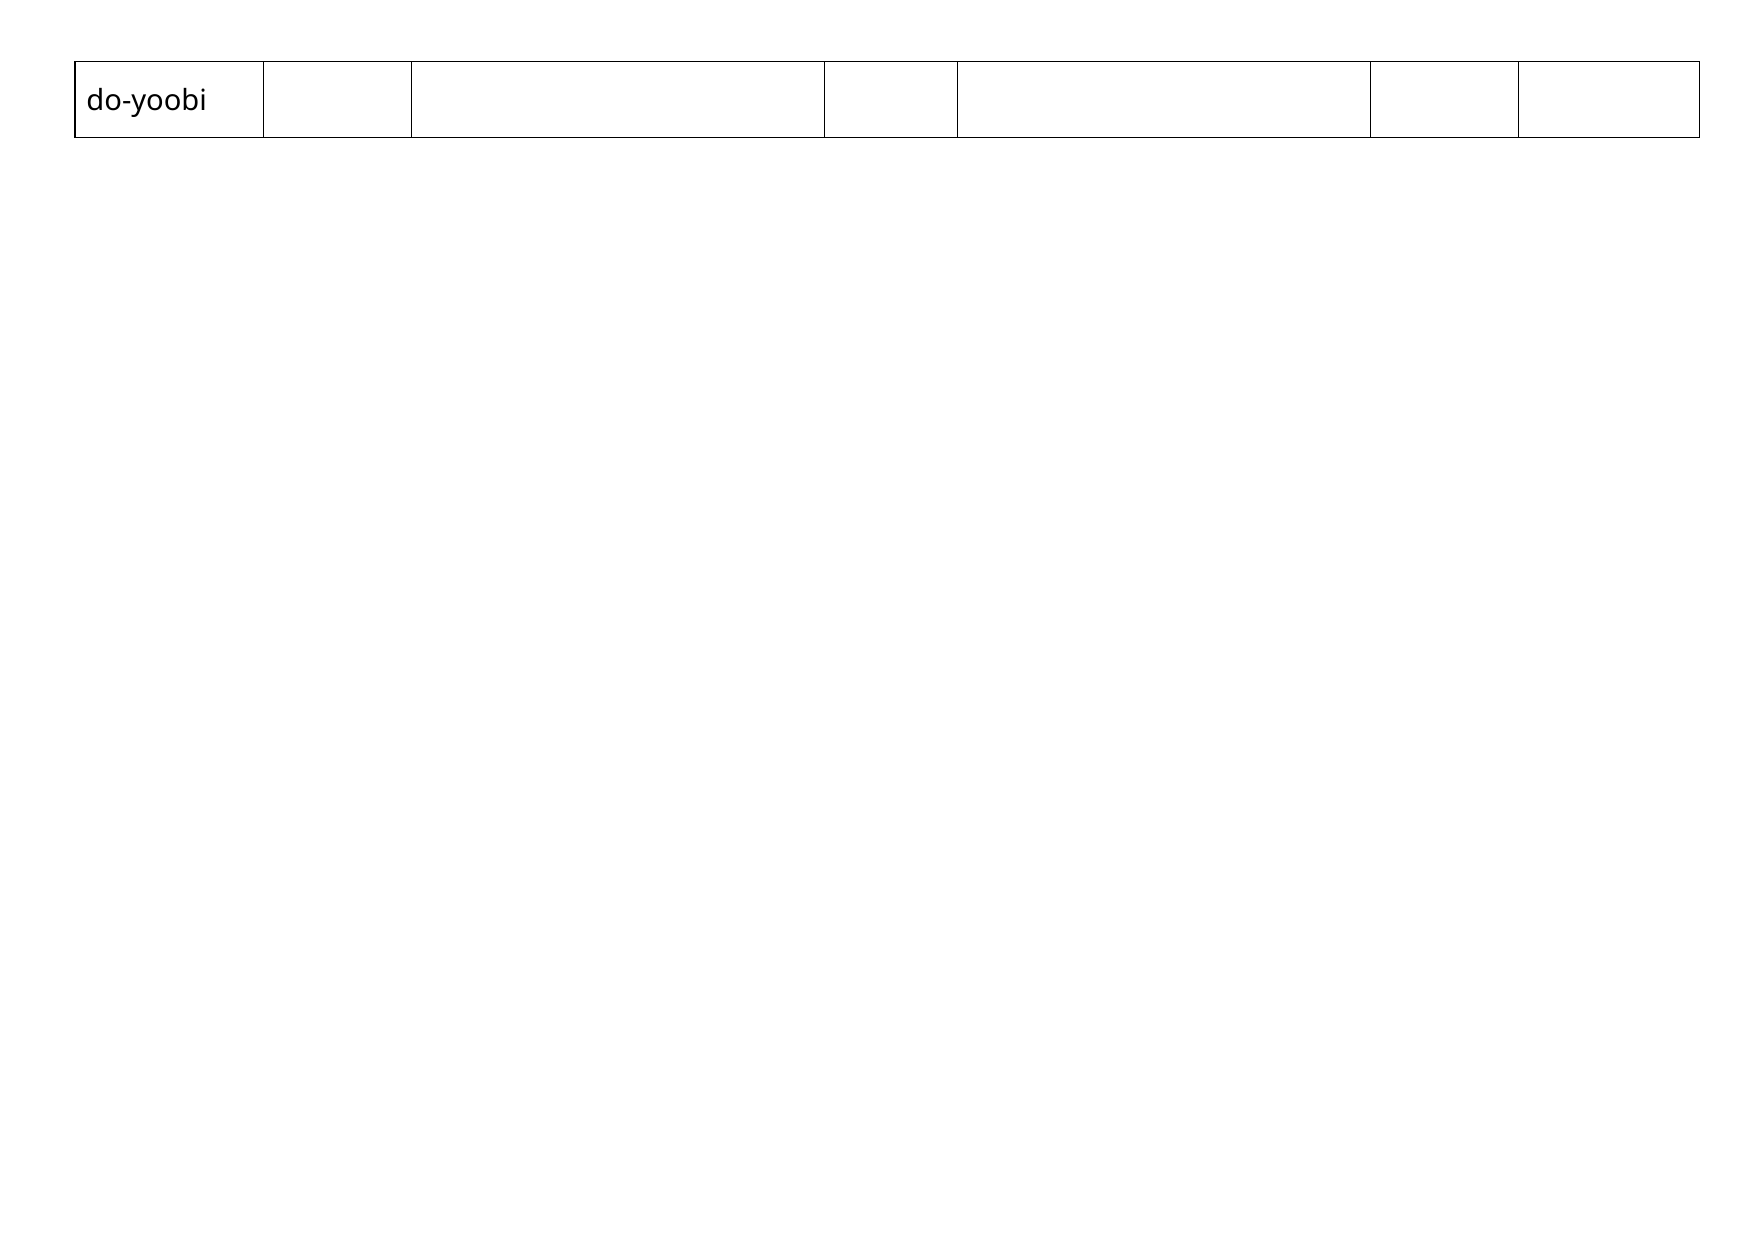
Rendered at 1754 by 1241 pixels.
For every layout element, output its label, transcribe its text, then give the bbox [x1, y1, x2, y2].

table_cell [412, 62, 824, 137]
table_cell [264, 62, 411, 137]
table_cell [958, 62, 1370, 137]
table_cell do-yoobi [76, 62, 263, 137]
